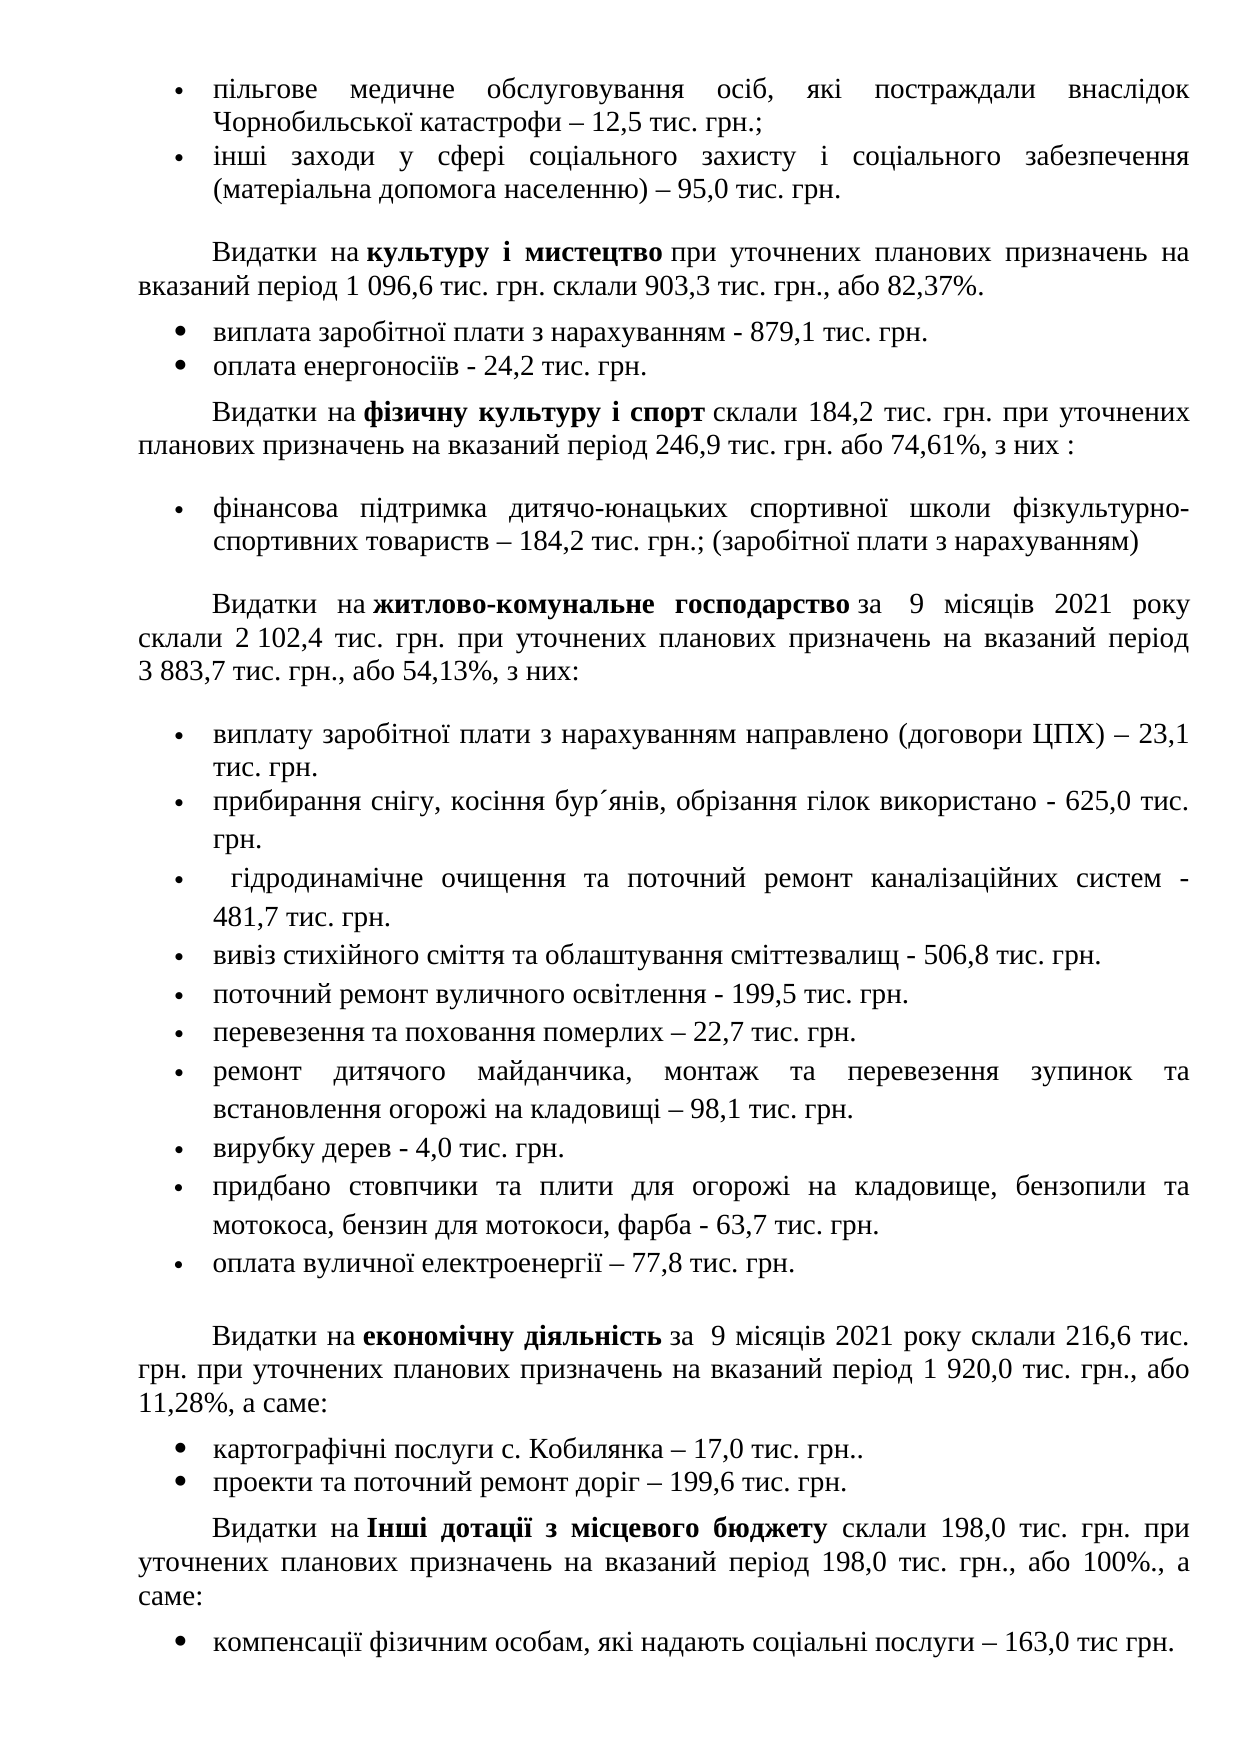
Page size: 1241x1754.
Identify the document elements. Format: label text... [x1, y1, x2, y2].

list вивіз стихійного сміття та облаштування сміттезвалищ - 506,8 тис. грн. [175, 937, 1191, 971]
text Видатки на фізичну культуру і спорт склали 184,2 тис. грн. при уточнених планових призначень на вказаний період 246,9 тис. грн. або 74,61%, з них : [138, 394, 1191, 461]
text Видатки на економічну діяльність за 9 місяців 2021 року склали 216,6 тис. грн. при уточнених планових призначень на вказаний період 1 920,0 тис. грн., або 11,28%, а саме: [138, 1318, 1191, 1418]
list перевезення та поховання померлих – 22,7 тис. грн. [175, 1014, 1191, 1048]
list картографічні послуги с. Кобилянка – 17,0 тис. грн.. [175, 1431, 1191, 1464]
list проекти та поточний ремонт доріг – 199,6 тис. грн. [175, 1464, 1191, 1498]
list фінансова підтримка дитячо-юнацьких спортивної школи фізкультурно-спортивних товариств – 184,2 тис. грн.; (заробітної плати з нарахуванням) [175, 490, 1191, 557]
list інші заходи у сфері соціального захисту і соціального забезпечення (матеріальна допомога населенню) – 95,0 тис. грн. [175, 138, 1191, 205]
list компенсації фізичним особам, які надають соціальні послуги – 163,0 тис грн. [175, 1624, 1191, 1657]
list пільгове медичне обслуговування осіб, які постраждали внаслідок Чорнобильської катастрофи – 12,5 тис. грн.; [175, 71, 1191, 138]
list придбано стовпчики та плити для огорожі на кладовище, бензопили та мотокоса, бензин для мотокоси, фарба - 63,7 тис. грн. [175, 1168, 1191, 1241]
list поточний ремонт вуличного освітлення - 199,5 тис. грн. [175, 976, 1191, 1009]
list оплата вуличної електроенергії – 77,8 тис. грн. [175, 1246, 1191, 1279]
list виплата заробітної плати з нарахуванням - 879,1 тис. грн. [175, 314, 1191, 348]
text Видатки на культуру і мистецтво при уточнених планових призначень на вказаний період 1 096,6 тис. грн. склали 903,3 тис. грн., або 82,37%. [138, 234, 1191, 301]
text Видатки на житлово-комунальне господарство за 9 місяців 2021 року склали 2 102,4 тис. грн. при уточнених планових призначень на вказаний період 3 883,7 тис. грн., або 54,13%, з них: [138, 586, 1191, 687]
list виплату заробітної плати з нарахуванням направлено (договори ЦПХ) – 23,1 тис. грн. [175, 716, 1191, 783]
list гідродинамічне очищення та поточний ремонт каналізаційних систем - 481,7 тис. грн. [175, 860, 1191, 932]
text Видатки на Інші дотації з місцевого бюджету склали 198,0 тис. грн. при уточнених планових призначень на вказаний період 198,0 тис. грн., або 100%., а саме: [138, 1511, 1191, 1611]
list вирубку дерев - 4,0 тис. грн. [175, 1130, 1191, 1163]
list прибирання снігу, косіння бур´янів, обрізання гілок використано - 625,0 тис. грн. [175, 783, 1191, 855]
list оплата енергоносіїв - 24,2 тис. грн. [175, 348, 1191, 381]
list ремонт дитячого майданчика, монтаж та перевезення зупинок та встановлення огорожі на кладовищі – 98,1 тис. грн. [175, 1053, 1191, 1125]
